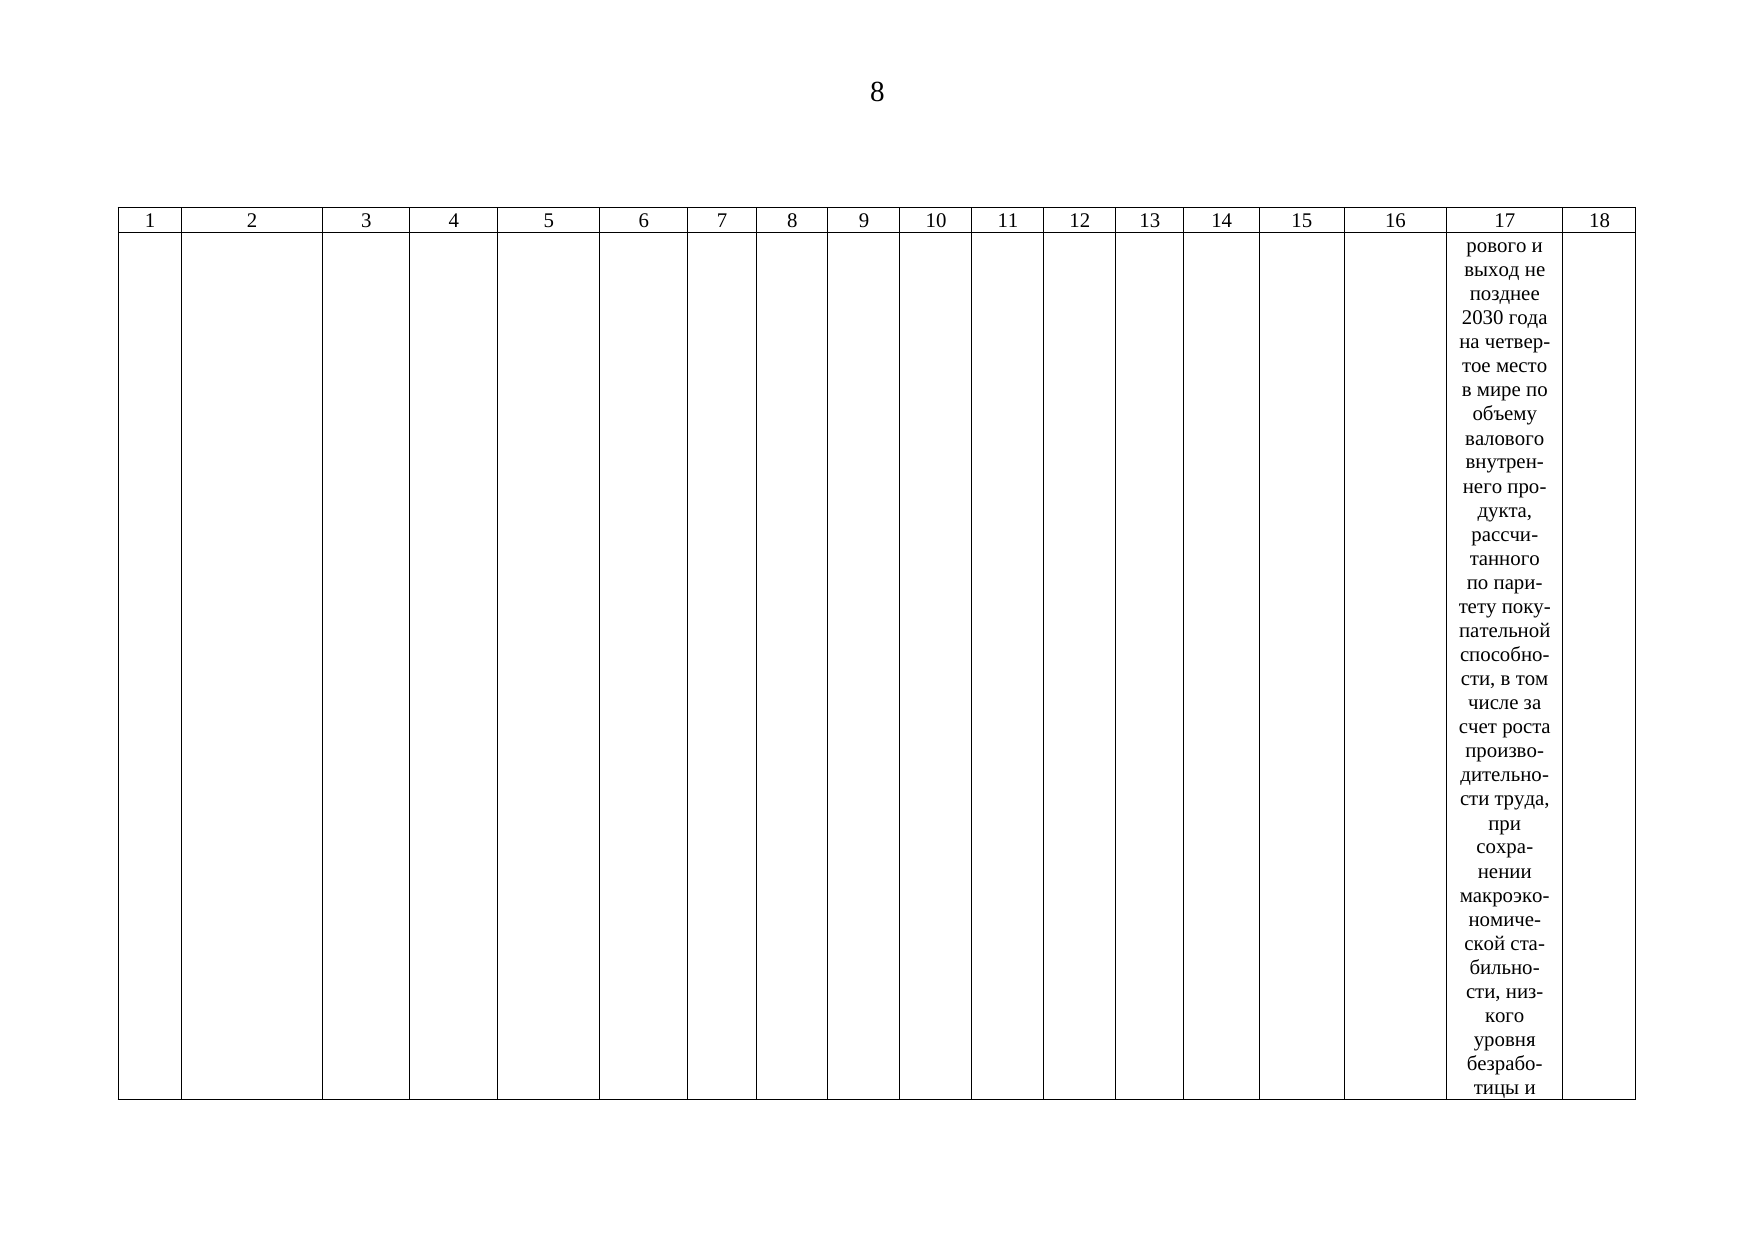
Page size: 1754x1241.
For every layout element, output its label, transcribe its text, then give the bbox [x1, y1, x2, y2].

table_header 10 [900, 208, 971, 232]
table_header 18 [1563, 208, 1635, 232]
table_header 17 [1447, 208, 1562, 232]
table_header 16 [1345, 208, 1446, 232]
table_header 6 [600, 208, 687, 232]
table_header 15 [1260, 208, 1344, 232]
table_cell [1563, 233, 1635, 1099]
table_header 5 [498, 208, 599, 232]
table_header 14 [1184, 208, 1259, 232]
table_header 2 [182, 208, 322, 232]
table_header 7 [688, 208, 756, 232]
table_header 12 [1044, 208, 1115, 232]
table_header 3 [323, 208, 409, 232]
table_header 13 [1116, 208, 1183, 232]
table_header 1 [119, 208, 181, 232]
table_header 11 [972, 208, 1043, 232]
table_header 9 [828, 208, 899, 232]
table_header 4 [410, 208, 497, 232]
table_header 8 [757, 208, 827, 232]
